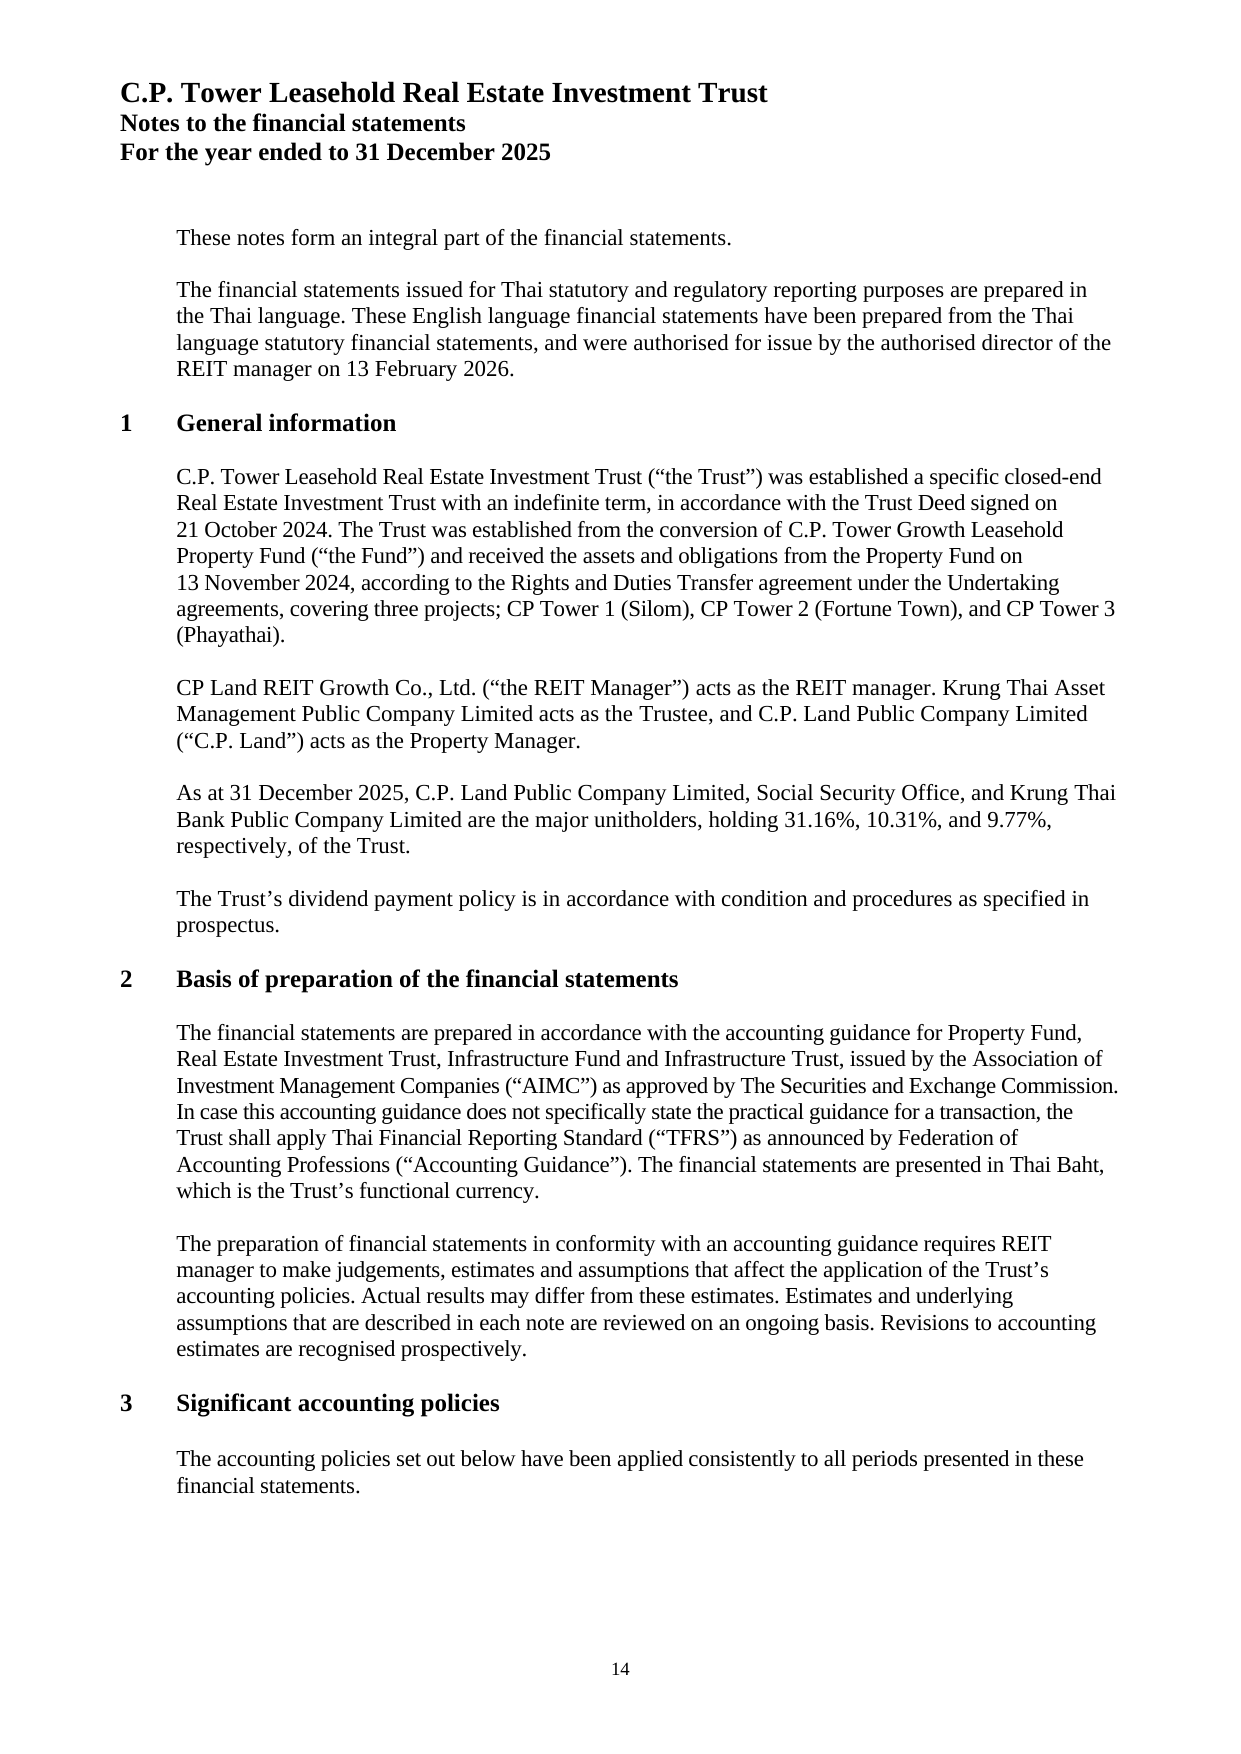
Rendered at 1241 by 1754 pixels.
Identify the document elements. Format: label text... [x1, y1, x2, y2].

list Significant accounting policies [120, 1388, 1117, 1417]
text As at 31 December 2025, C.P. Land Public Company Limited, Social Security Office, and Krung Thai Bank Public Company Limited are the major unitholders, holding 31.16%, 10.31%, and 9.77%, respectively, of the Trust. [176, 779, 1117, 858]
text These notes form an integral part of the financial statements. [176, 223, 1120, 250]
text The financial statements are prepared in accordance with the accounting guidance for Property Fund, Real Estate Investment Trust, Infrastructure Fund and Infrastructure Trust, issued by the Association of Investment Management Companies (“AIMC”) as approved by The Securities and Exchange Commission. In case this accounting guidance does not specifically state the practical guidance for a transaction, the Trust shall apply Thai Financial Reporting Standard (“TFRS”) as announced by Federation of Accounting Professions (“Accounting Guidance”). The financial statements are presented in Thai Baht, which is the Trust’s functional currency. [176, 1019, 1120, 1203]
list General information [120, 408, 1117, 437]
list The accounting policies set out below have been applied consistently to all periods presented in these financial statements. [176, 1445, 1117, 1498]
text C.P. Tower Leasehold Real Estate Investment Trust (“the Trust”) was established a specific closed-end Real Estate Investment Trust with an indefinite term, in accordance with the Trust Deed signed on 21 October 2024. The Trust was established from the conversion of C.P. Tower Growth Leasehold Property Fund (“the Fund”) and received the assets and obligations from the Property Fund on 13 November 2024, according to the Rights and Duties Transfer agreement under the Undertaking agreements, covering three projects; CP Tower 1 (Silom), CP Tower 2 (Fortune Town), and CP Tower 3 (Phayathai). [176, 463, 1117, 648]
text The financial statements issued for Thai statutory and regulatory reporting purposes are prepared in the Thai language. These English language financial statements have been prepared from the Thai language statutory financial statements, and were authorised for issue by the authorised director of the REIT manager on 13 February 2026. [176, 276, 1117, 382]
text The preparation of financial statements in conformity with an accounting guidance requires REIT manager to make judgements, estimates and assumptions that affect the application of the Trust’s accounting policies. Actual results may differ from these estimates. Estimates and underlying assumptions that are described in each note are reviewed on an ongoing basis. Revisions to accounting estimates are recognised prospectively. [176, 1230, 1120, 1362]
list Basis of preparation of the financial statements [120, 964, 1117, 993]
text The Trust’s dividend payment policy is in accordance with condition and procedures as specified in prospectus. [176, 885, 1120, 937]
text CP Land REIT Growth Co., Ltd. (“the REIT Manager”) acts as the REIT manager. Krung Thai Asset Management Public Company Limited acts as the Trustee, and C.P. Land Public Company Limited (“C.P. Land”) acts as the Property Manager. [176, 674, 1117, 753]
